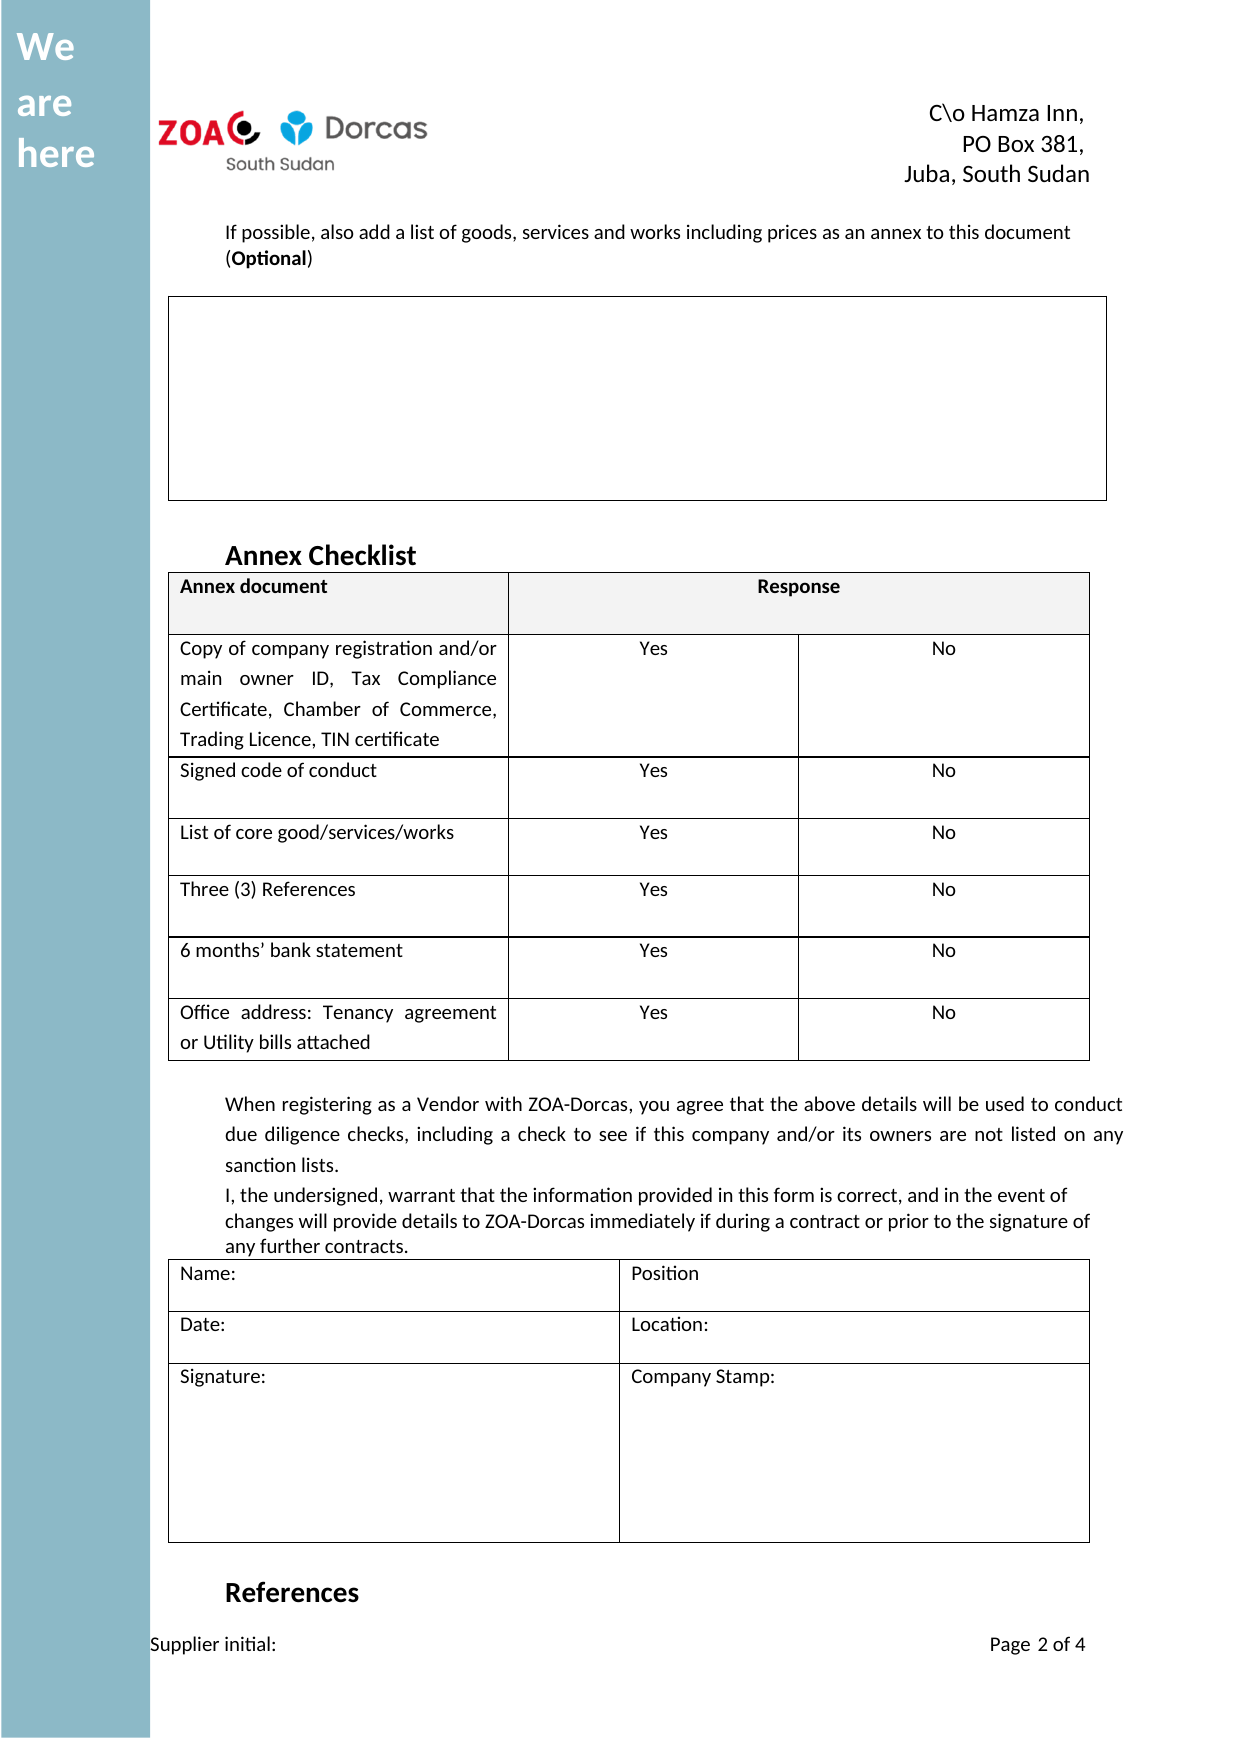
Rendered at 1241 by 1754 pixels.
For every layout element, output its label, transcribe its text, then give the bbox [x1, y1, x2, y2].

table_cell No [799, 635, 1089, 756]
table_cell Copy of company registration and/or main owner ID, Tax Compliance Certificate, Chamber of Commerce, Trading Licence, TIN certificate [169, 635, 508, 756]
table_header [169, 297, 1106, 500]
text If possible, also add a list of goods, services and works including prices as an annex to this document (Optional) [225, 219, 1126, 270]
table_cell Yes [509, 938, 798, 998]
table_cell No [799, 819, 1089, 875]
table_cell Yes [509, 876, 798, 936]
table_cell Yes [509, 758, 798, 818]
list When registering as a Vendor with ZOA-Dorcas, you agree that the above details will be used to conduct due diligence checks, including a check to see if this company and/or its owners are not listed on any sanction lists. [225, 1091, 1126, 1177]
table_cell Yes [509, 635, 798, 756]
table_cell No [799, 938, 1089, 998]
table_cell No [799, 999, 1089, 1060]
table_cell Signature: [169, 1364, 619, 1542]
table_cell Yes [509, 819, 798, 875]
table_cell Date: [169, 1312, 619, 1362]
table_cell Office address: Tenancy agreement or Utility bills attached [169, 999, 508, 1060]
table_cell Three (3) References [169, 876, 508, 936]
table_cell Company Stamp: [620, 1364, 1089, 1542]
table_header Annex document [169, 573, 508, 634]
picture [150, 104, 434, 178]
table_cell No [799, 758, 1089, 818]
table_cell Signed code of conduct [169, 758, 508, 818]
table_header Position [620, 1260, 1089, 1311]
table_cell 6 months’ bank statement [169, 938, 508, 998]
table_cell List of core good/services/works [169, 819, 508, 875]
table_cell Yes [509, 999, 798, 1060]
text References [150, 1574, 1126, 1609]
text I, the undersigned, warrant that the information provided in this form is correct, and in the event of changes will provide details to ZOA-Dorcas immediately if during a contract or prior to the signature of any further contracts. [225, 1182, 1126, 1259]
table_cell No [799, 876, 1089, 936]
table_header Response [509, 573, 1089, 634]
table_cell Location: [620, 1312, 1089, 1362]
text Annex Checklist [150, 537, 1126, 572]
table_header Name: [169, 1260, 619, 1311]
